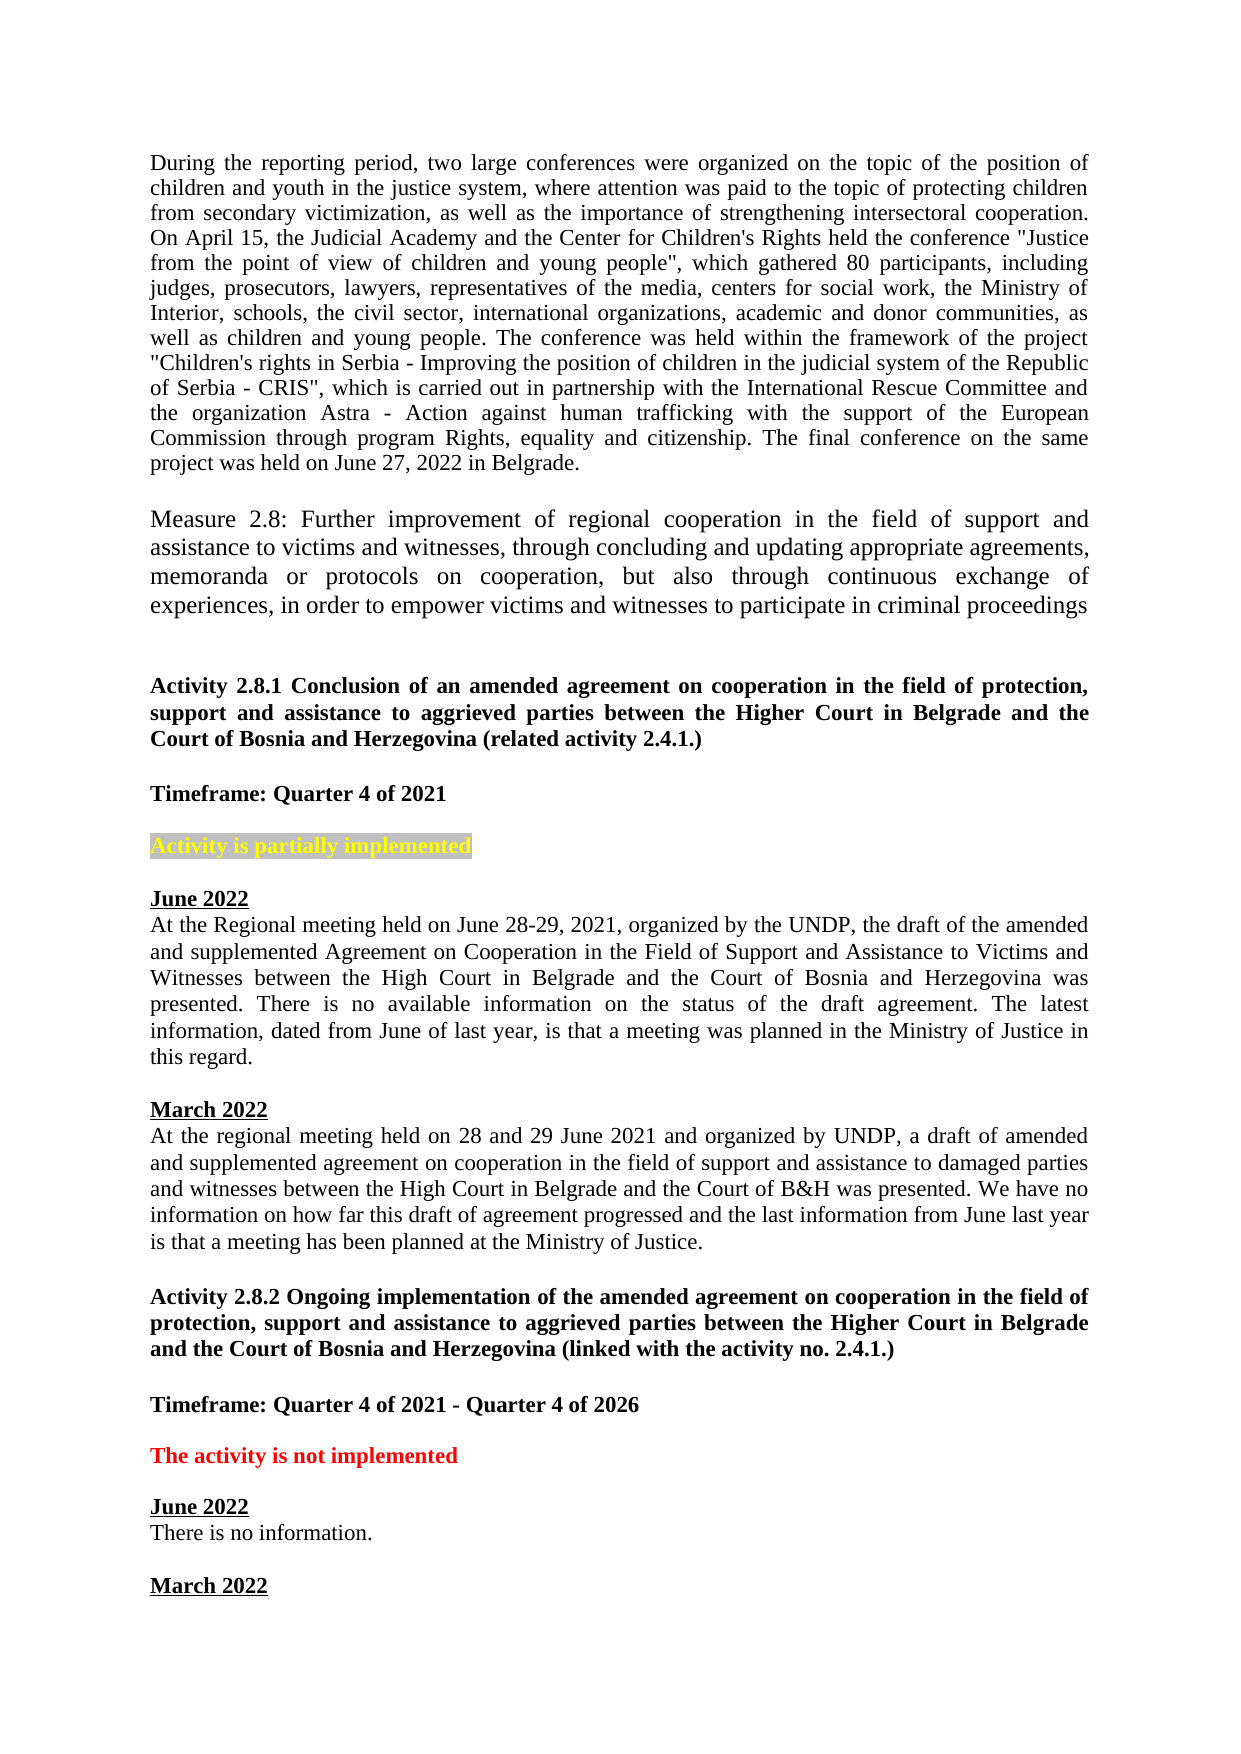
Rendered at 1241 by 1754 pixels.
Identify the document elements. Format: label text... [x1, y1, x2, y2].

text March 2022 [150, 1096, 1090, 1122]
text At the regional meeting held on 28 and 29 June 2021 and organized by UNDP, a draft of amended and supplemented agreement on cooperation in the field of support and assistance to damaged parties and witnesses between the High Court in Belgrade and the Court of B&H was presented. We have no information on how far this draft of agreement progressed and the last information from June last year is that a meeting has been planned at the Ministry of Justice. [150, 1122, 1090, 1254]
text At the Regional meeting held on June 28-29, 2021, organized by the UNDP, the draft of the amended and supplemented Agreement on Cooperation in the Field of Support and Assistance to Victims and Witnesses between the High Court in Belgrade and the Court of Bosnia and Herzegovina was presented. There is no available information on the status of the draft agreement. The latest information, dated from June of last year, is that a meeting was planned in the Ministry of Justice in this regard. [150, 911, 1090, 1069]
subtitle Measure 2.8: Further improvement of regional cooperation in the field of support and assistance to victims and witnesses, through concluding and updating appropriate agreements, memoranda or protocols on cooperation, but also through continuous exchange of experiences, in order to empower victims and witnesses to participate in criminal proceedings [150, 504, 1090, 619]
text There is no information. [150, 1519, 1090, 1545]
text March 2022 [150, 1572, 1090, 1598]
text June 2022 [150, 1493, 1090, 1519]
text Activity is partially implemented [150, 832, 1090, 859]
text Timeframe: Quarter 4 of 2021 - Quarter 4 of 2026 [150, 1391, 1090, 1417]
text Timeframe: Quarter 4 of 2021 [150, 780, 1090, 806]
text The activity is not implemented [150, 1442, 1090, 1468]
text June 2022 [150, 885, 1090, 911]
subtitle Activity 2.8.1 Conclusion of an amended agreement on cooperation in the field of protection, support and assistance to aggrieved parties between the Higher Court in Belgrade and the Court of Bosnia and Herzegovina (related activity 2.4.1.) [150, 673, 1090, 752]
subtitle Activity 2.8.2 Ongoing implementation of the amended agreement on cooperation in the field of protection, support and assistance to aggrieved parties between the Higher Court in Belgrade and the Court of Bosnia and Herzegovina (linked with the activity no. 2.4.1.) [150, 1283, 1090, 1362]
text During the reporting period, two large conferences were organized on the topic of the position of children and youth in the justice system, where attention was paid to the topic of protecting children from secondary victimization, as well as the importance of strengthening intersectoral cooperation. On April 15, the Judicial Academy and the Center for Children's Rights held the conference "Justice from the point of view of children and young people", which gathered 80 participants, including judges, prosecutors, lawyers, representatives of the media, centers for social work, the Ministry of Interior, schools, the civil sector, international organizations, academic and donor communities, as well as children and young people. The conference was held within the framework of the project "Children's rights in Serbia - Improving the position of children in the judicial system of the Republic of Serbia - CRIS", which is carried out in partnership with the International Rescue Committee and the organization Astra - Action against human trafficking with the support of the European Commission through program Rights, equality and citizenship. The final conference on the same project was held on June 27, 2022 in Belgrade. [150, 150, 1090, 475]
